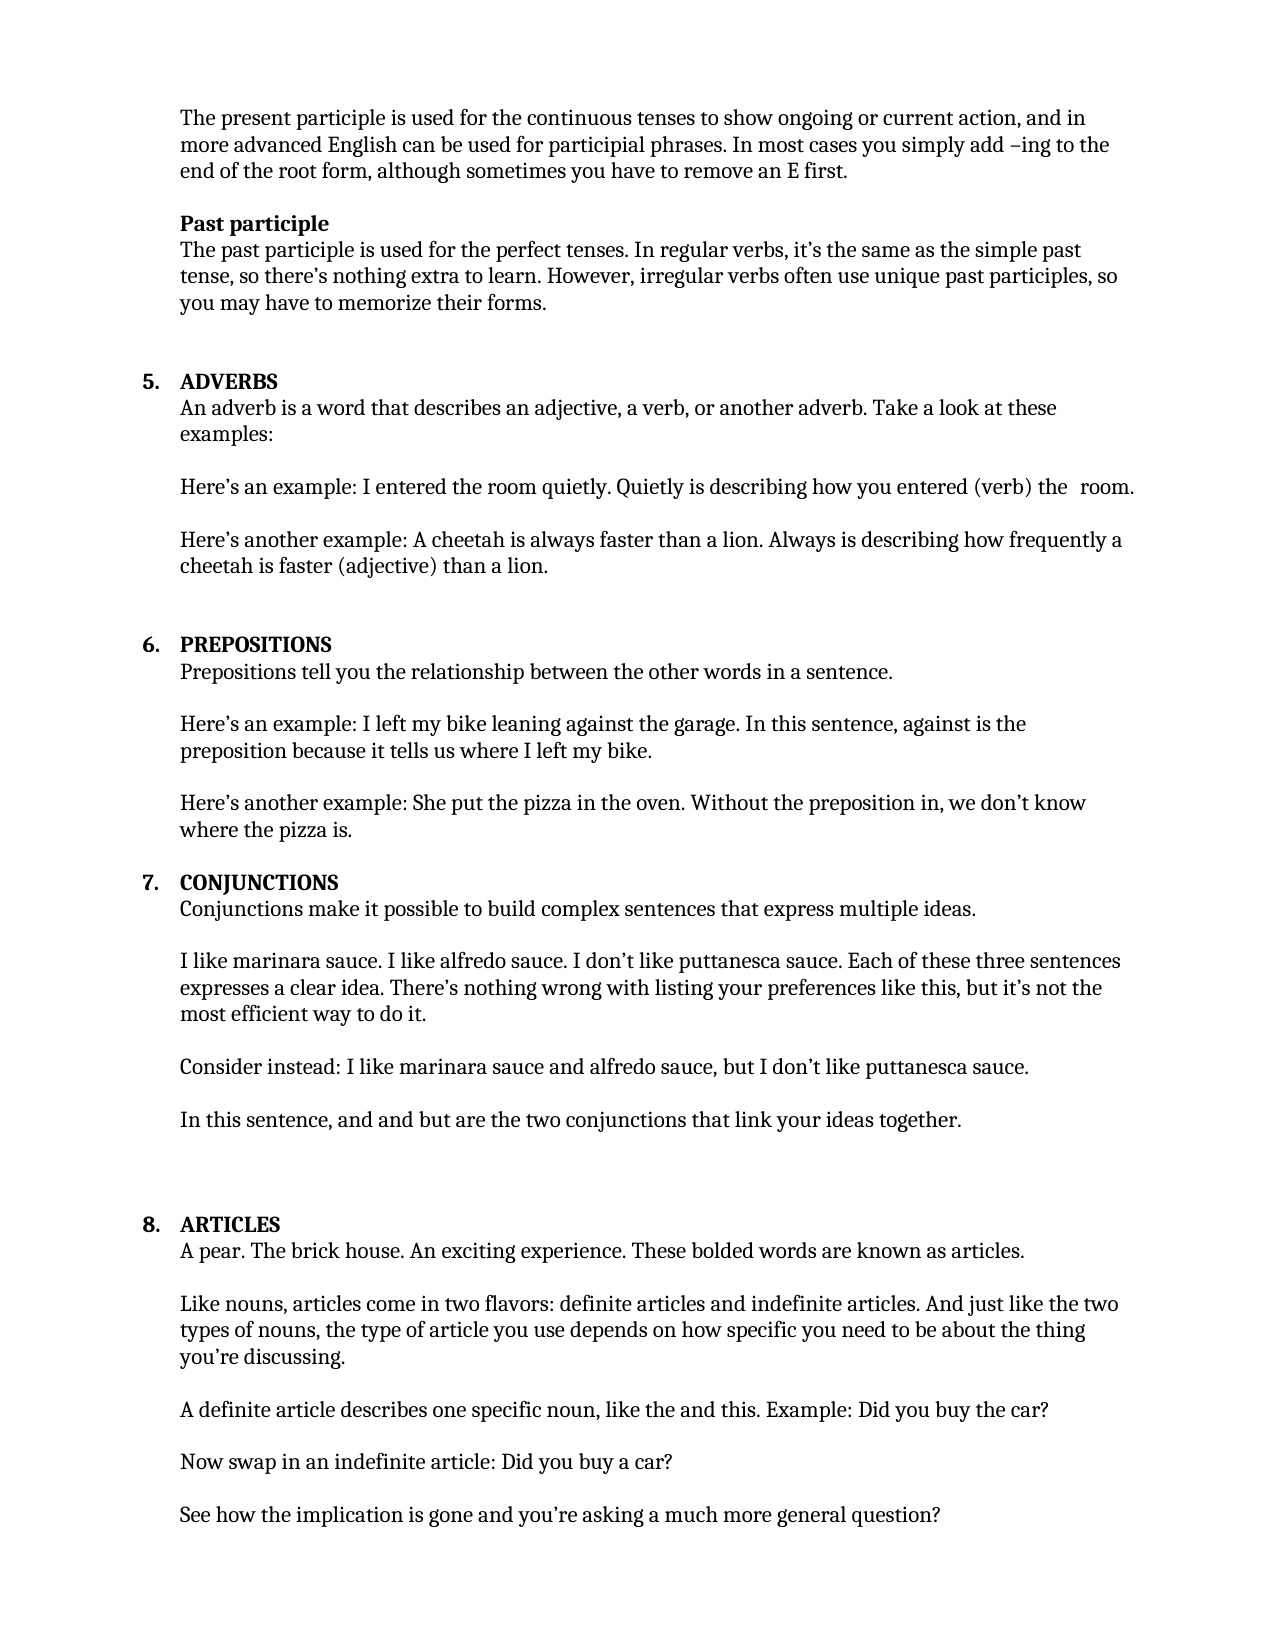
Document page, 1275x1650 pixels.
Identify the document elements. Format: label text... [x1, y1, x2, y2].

text See how the implication is gone and you’re asking a much more general question? [142, 1502, 1170, 1528]
text Past participle [142, 210, 1170, 237]
text Here’s an example: I entered the room quietly. Quietly is describing how you entered (verb) the room. [142, 474, 1170, 500]
list CONJUNCTIONS [142, 869, 1170, 896]
list PREPOSITIONS [142, 632, 1170, 658]
text Here’s another example: A cheetah is always faster than a lion. Always is describing how frequently a cheetah is faster (adjective) than a lion. [142, 527, 1170, 579]
text Here’s another example: She put the pizza in the oven. Without the preposition in, we don’t know where the pizza is. [142, 790, 1170, 843]
text Conjunctions make it possible to build complex sentences that express multiple ideas. [142, 896, 1170, 922]
text Now swap in an indefinite article: Did you buy a car? [142, 1449, 1170, 1475]
text A pear. The brick house. An exciting experience. These bolded words are known as articles. [142, 1238, 1170, 1264]
text Prepositions tell you the relationship between the other words in a sentence. [142, 658, 1170, 685]
text Here’s an example: I left my bike leaning against the garage. In this sentence, against is the preposition because it tells us where I left my bike. [142, 711, 1170, 764]
text I like marinara sauce. I like alfredo sauce. I don’t like puttanesca sauce. Each of these three sentences expresses a clear idea. There’s nothing wrong with listing your preferences like this, but it’s not the most efficient way to do it. [142, 948, 1170, 1027]
text In this sentence, and and but are the two conjunctions that link your ideas together. [142, 1106, 1170, 1133]
text A definite article describes one specific noun, like the and this. Example: Did you buy the car? [142, 1396, 1170, 1423]
text Like nouns, articles come in two flavors: definite articles and indefinite articles. And just like the two types of nouns, the type of article you use depends on how specific you need to be about the thing you’re discussing. [142, 1291, 1170, 1370]
text The present participle is used for the continuous tenses to show ongoing or current action, and in more advanced English can be used for participial phrases. In most cases you simply add –ing to the end of the root form, although sometimes you have to remove an E first. [142, 105, 1170, 184]
list ARTICLES [142, 1212, 1170, 1238]
text Consider instead: I like marinara sauce and alfredo sauce, but I don’t like puttanesca sauce. [142, 1054, 1170, 1080]
text The past participle is used for the perfect tenses. In regular verbs, it’s the same as the simple past tense, so there’s nothing extra to learn. However, irregular verbs often use unique past participles, so you may have to memorize their forms. [142, 237, 1170, 316]
list ADVERBS [142, 368, 1170, 395]
text An adverb is a word that describes an adjective, a verb, or another adverb. Take a look at these examples: [142, 395, 1170, 448]
